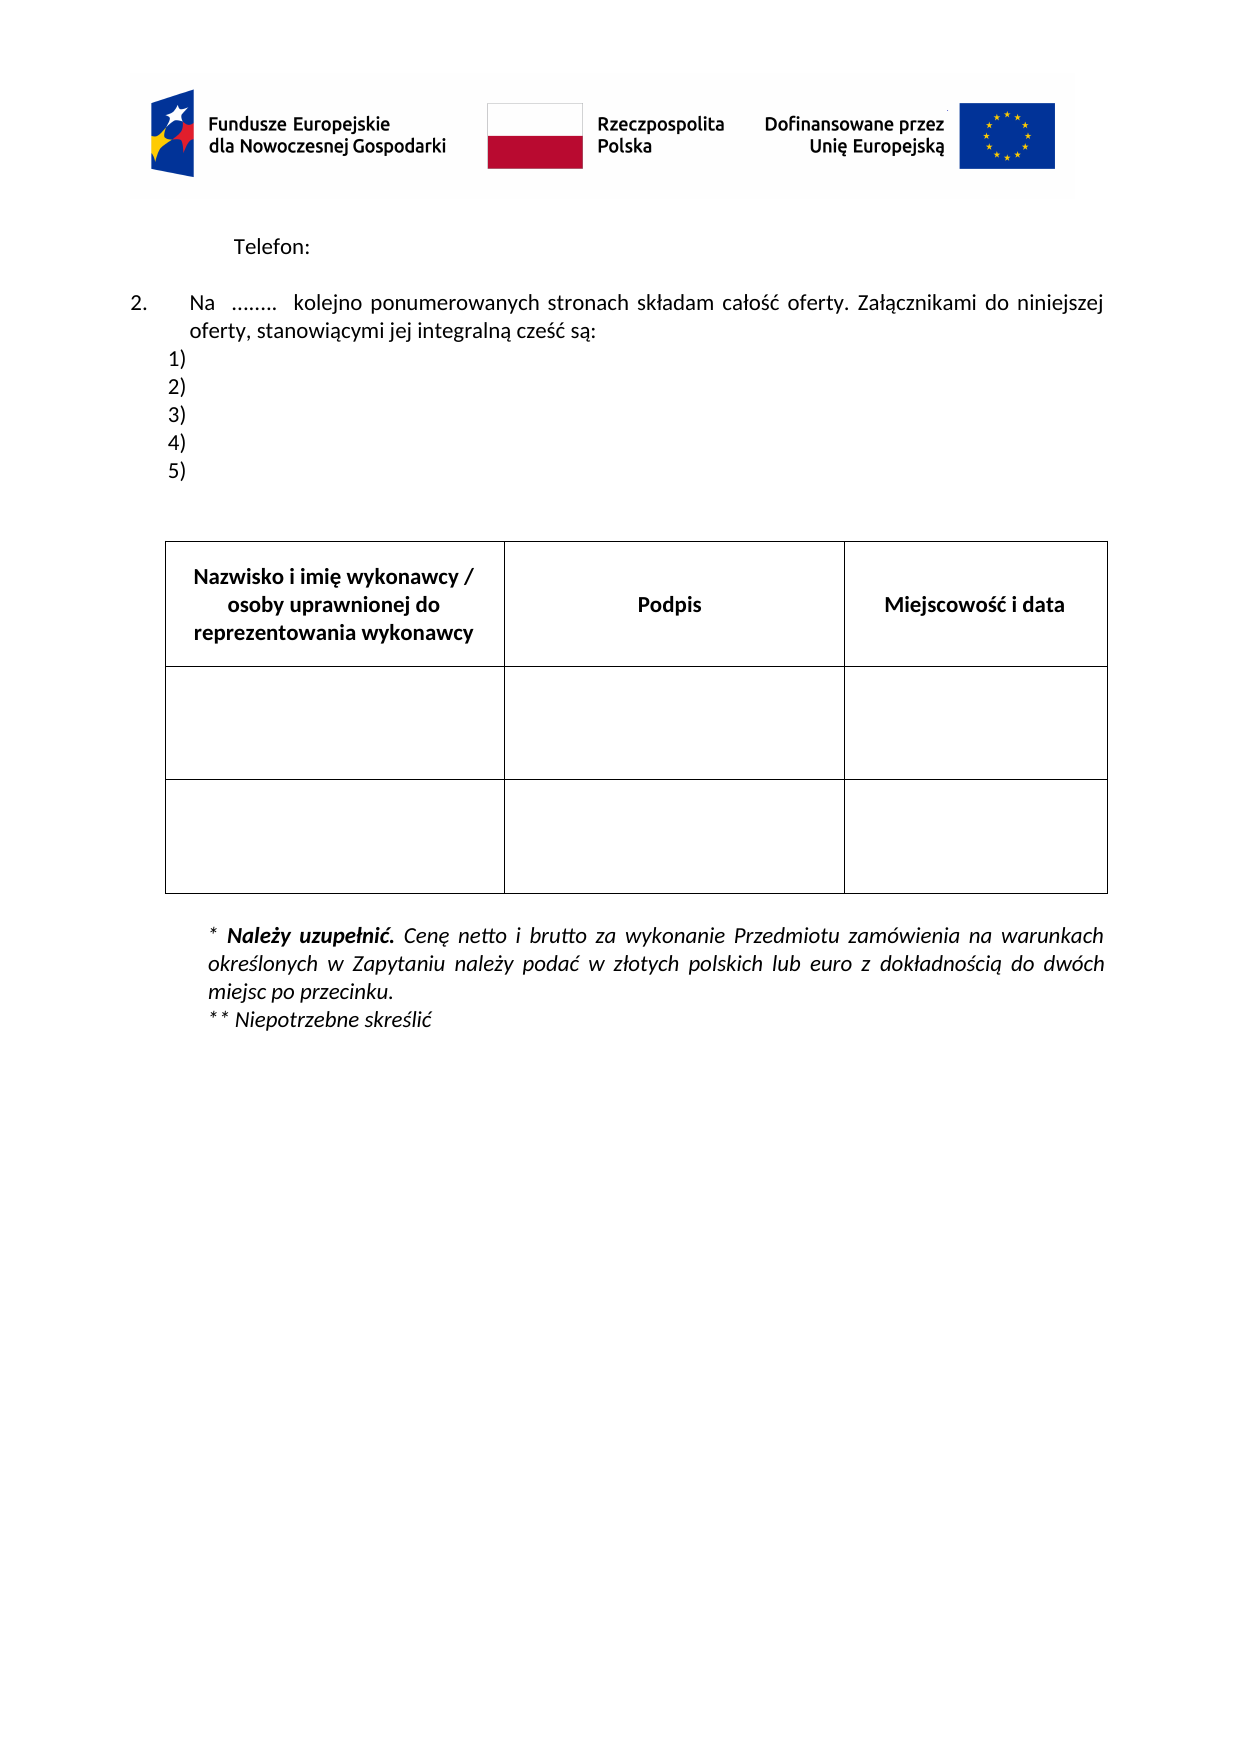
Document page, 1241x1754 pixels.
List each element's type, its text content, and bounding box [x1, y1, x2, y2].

table_header Podpis [505, 542, 844, 666]
table_cell [166, 667, 504, 779]
list Na ........ kolejno ponumerowanych stronach składam całość oferty. Załącznikami do niniejszej oferty, stanowiącymi jej integralną cześć są: [130, 288, 1105, 344]
picture [130, 73, 1076, 199]
table_cell [845, 667, 1107, 779]
table_cell [166, 780, 504, 892]
text ** Niepotrzebne skreślić [207, 1006, 1107, 1033]
table_cell [845, 780, 1107, 892]
table_cell [505, 667, 844, 779]
table_header Nazwisko i imię wykonawcy / osoby uprawnionej do reprezentowania wykonawcy [166, 542, 504, 666]
table_cell [505, 780, 844, 892]
text * Należy uzupełnić. Cenę netto i brutto za wykonanie Przedmiotu zamówienia na warunkach określonych w Zapytaniu należy podać w złotych polskich lub euro z dokładnością do dwóch miejsc po przecinku. [207, 921, 1107, 1006]
table_header Miejscowość i data [845, 542, 1107, 666]
text Telefon: [208, 232, 1105, 260]
